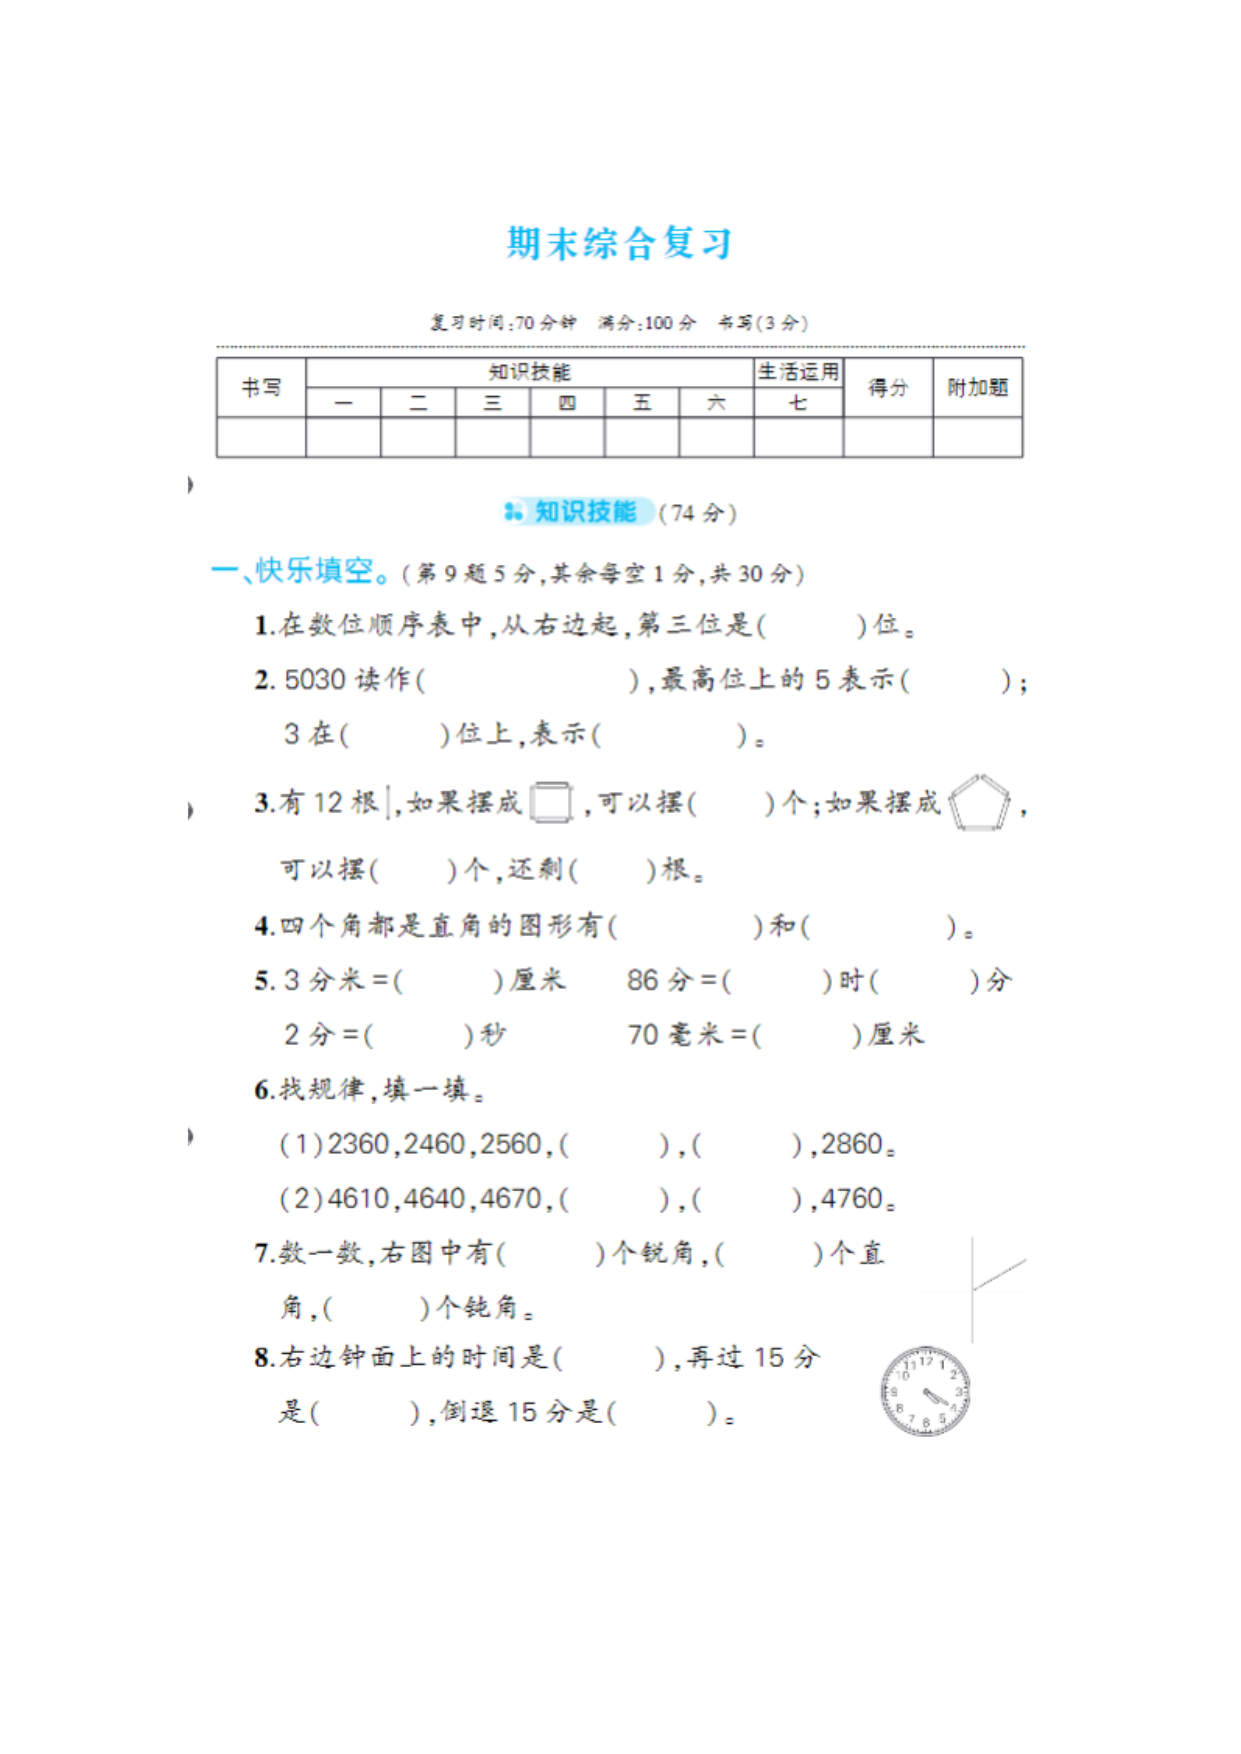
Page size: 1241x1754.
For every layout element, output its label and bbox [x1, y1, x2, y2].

picture [187, 162, 1053, 1451]
